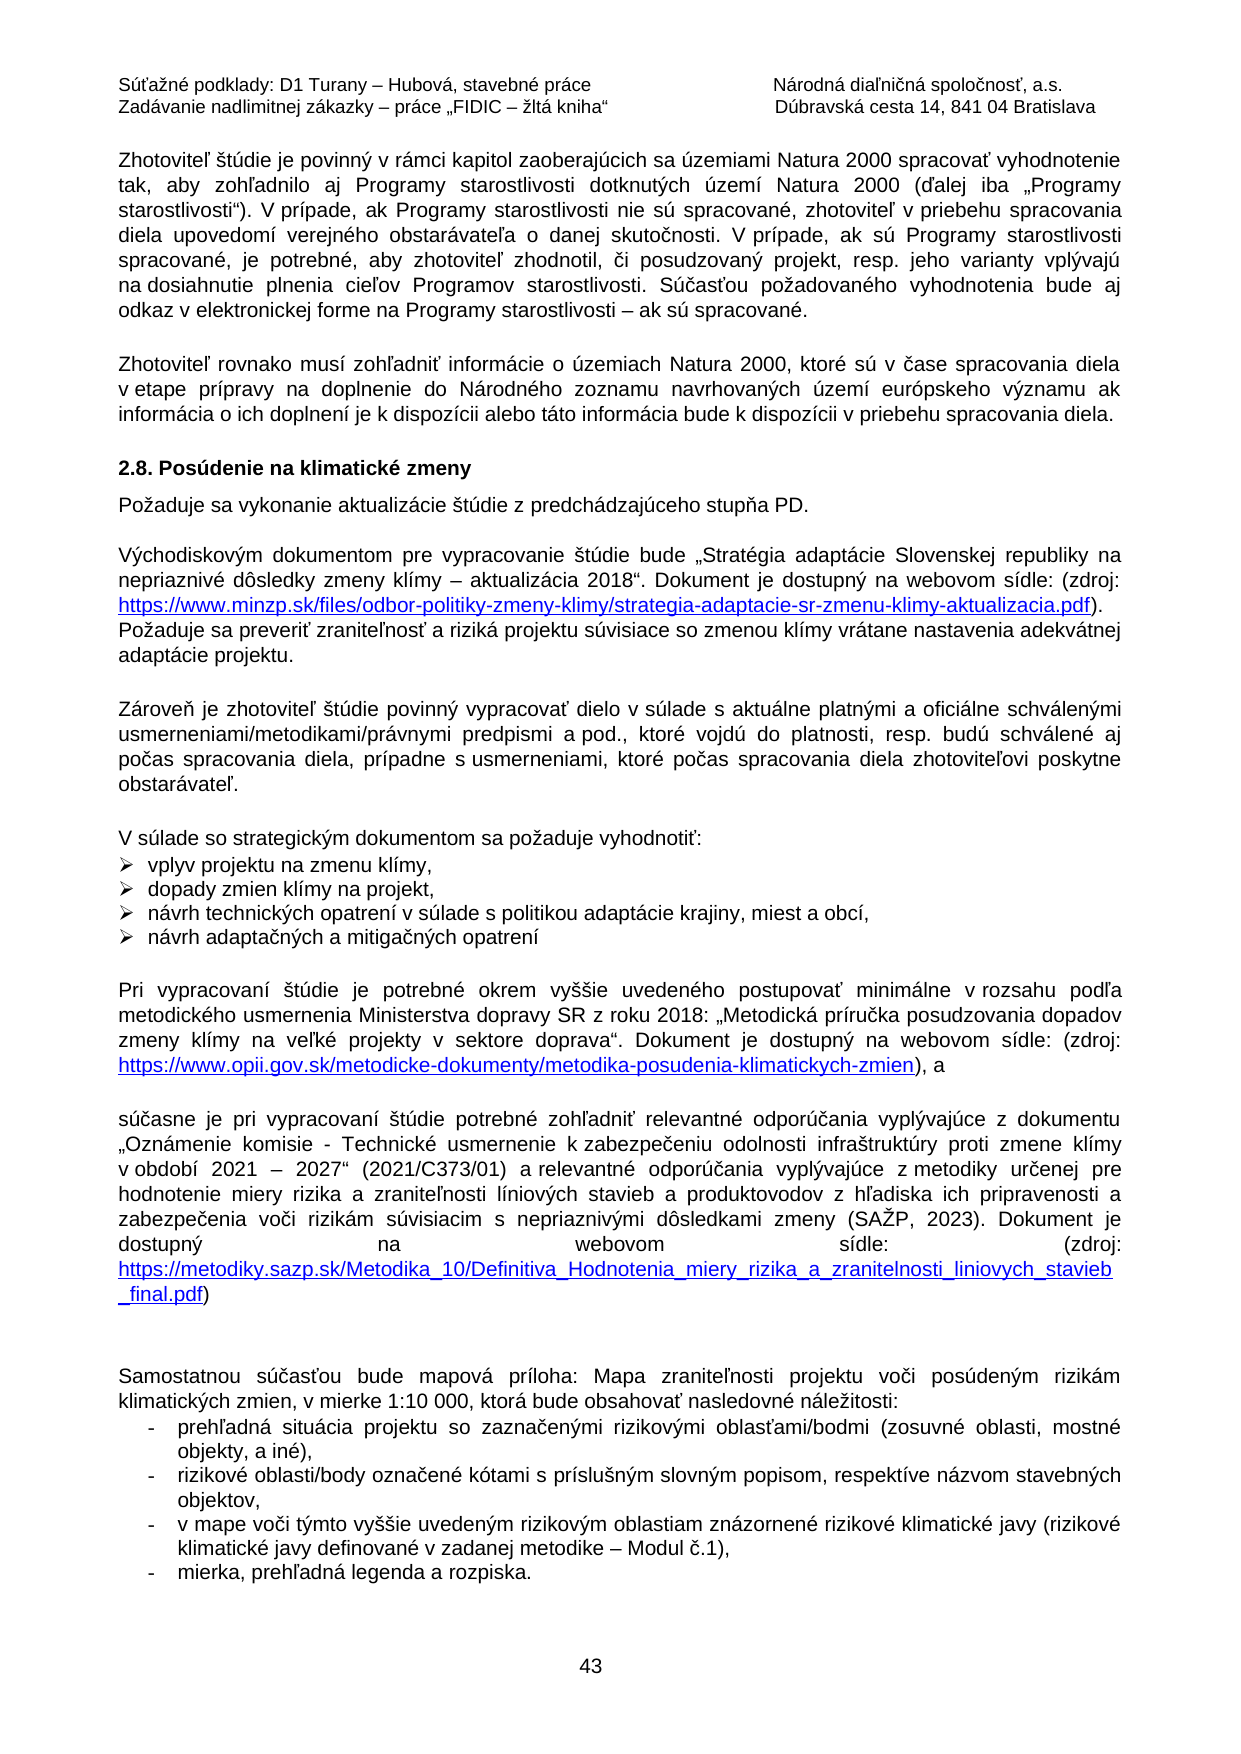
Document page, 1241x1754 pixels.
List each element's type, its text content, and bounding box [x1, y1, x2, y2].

text Požaduje sa vykonanie aktualizácie štúdie z predchádzajúceho stupňa PD. [118, 492, 1122, 517]
text Zhotoviteľ rovnako musí zohľadniť informácie o územiach Natura 2000, ktoré sú v čase spracovania diela v etape prípravy na doplnenie do Národného zoznamu navrhovaných území európskeho významu ak informácia o ich doplnení je k dispozícii alebo táto informácia bude k dispozícii v priebehu spracovania diela. [118, 352, 1122, 427]
list návrh technických opatrení v súlade s politikou adaptácie krajiny, miest a obcí, [118, 901, 1122, 925]
text Pri vypracovaní štúdie je potrebné okrem vyššie uvedeného postupovať minimálne v rozsahu podľa metodického usmernenia Ministerstva dopravy SR z roku 2018: „Metodická príručka posudzovania dopadov zmeny klímy na veľké projekty v sektore doprava“. Dokument je dostupný na webovom sídle: (zdroj: https://www.opii.gov.sk/metodicke-dokumenty/metodika-posudenia-klimatickych-zmien), a [118, 978, 1122, 1078]
list v mape voči týmto vyššie uvedeným rizikovým oblastiam znázornené rizikové klimatické javy (rizikové klimatické javy definované v zadanej metodike – Modul č.1), [148, 1511, 1122, 1559]
text V súlade so strategickým dokumentom sa požaduje vyhodnotiť: [118, 826, 1122, 851]
text Zároveň je zhotoviteľ štúdie povinný vypracovať dielo v súlade s aktuálne platnými a oficiálne schválenými usmerneniami/metodikami/právnymi predpismi a pod., ktoré vojdú do platnosti, resp. budú schválené aj počas spracovania diela, prípadne s usmerneniami, ktoré počas spracovania diela zhotoviteľovi poskytne obstarávateľ. [118, 697, 1122, 797]
text súčasne je pri vypracovaní štúdie potrebné zohľadniť relevantné odporúčania vyplývajúce z dokumentu „Oznámenie komisie - Technické usmernenie k zabezpečeniu odolnosti infraštruktúry proti zmene klímy v období 2021 – 2027“ (2021/C373/01) a relevantné odporúčania vyplývajúce z metodiky určenej pre hodnotenie miery rizika a zraniteľnosti líniových stavieb a produktovodov z hľadiska ich pripravenosti a zabezpečenia voči rizikám súvisiacim s nepriaznivými dôsledkami zmeny (SAŽP, 2023). Dokument je dostupný na webovom sídle: (zdroj: https://metodiky.sazp.sk/Metodika_10/Definitiva_Hodnotenia_miery_rizika_a_zranitelnosti_liniovych_stavieb_final.pdf) [118, 1107, 1122, 1307]
list prehľadná situácia projektu so zaznačenými rizikovými oblasťami/bodmi (zosuvné oblasti, mostné objekty, a iné), [148, 1415, 1122, 1463]
text Zhotoviteľ štúdie je povinný v rámci kapitol zaoberajúcich sa územiami Natura 2000 spracovať vyhodnotenie tak, aby zohľadnilo aj Programy starostlivosti dotknutých území Natura 2000 (ďalej iba „Programy starostlivosti“). V prípade, ak Programy starostlivosti nie sú spracované, zhotoviteľ v priebehu spracovania diela upovedomí verejného obstarávateľa o danej skutočnosti. V prípade, ak sú Programy starostlivosti spracované, je potrebné, aby zhotoviteľ zhodnotil, či posudzovaný projekt, resp. jeho varianty vplývajú na dosiahnutie plnenia cieľov Programov starostlivosti. Súčasťou požadovaného vyhodnotenia bude aj odkaz v elektronickej forme na Programy starostlivosti – ak sú spracované. [118, 148, 1122, 323]
text Východiskovým dokumentom pre vypracovanie štúdie bude „Stratégia adaptácie Slovenskej republiky na nepriaznivé dôsledky zmeny klímy – aktualizácia 2018“. Dokument je dostupný na webovom sídle: (zdroj: https://www.minzp.sk/files/odbor-politiky-zmeny-klimy/strategia-adaptacie-sr-zmenu-klimy-aktualizacia.pdf). Požaduje sa preveriť zraniteľnosť a riziká projektu súvisiace so zmenou klímy vrátane nastavenia adekvátnej adaptácie projektu. [118, 542, 1122, 667]
list návrh adaptačných a mitigačných opatrení [118, 925, 1122, 949]
list dopady zmien klímy na projekt, [118, 877, 1122, 901]
list rizikové oblasti/body označené kótami s príslušným slovným popisom, respektíve názvom stavebných objektov, [148, 1463, 1122, 1511]
list mierka, prehľadná legenda a rozpiska. [148, 1559, 1122, 1584]
text 2.8. Posúdenie na klimatické zmeny [118, 456, 1122, 480]
list vplyv projektu na zmenu klímy, [118, 853, 1122, 877]
text Samostatnou súčasťou bude mapová príloha: Mapa zraniteľnosti projektu voči posúdeným rizikám klimatických zmien, v mierke 1:10 000, ktorá bude obsahovať nasledovné náležitosti: [118, 1363, 1122, 1413]
